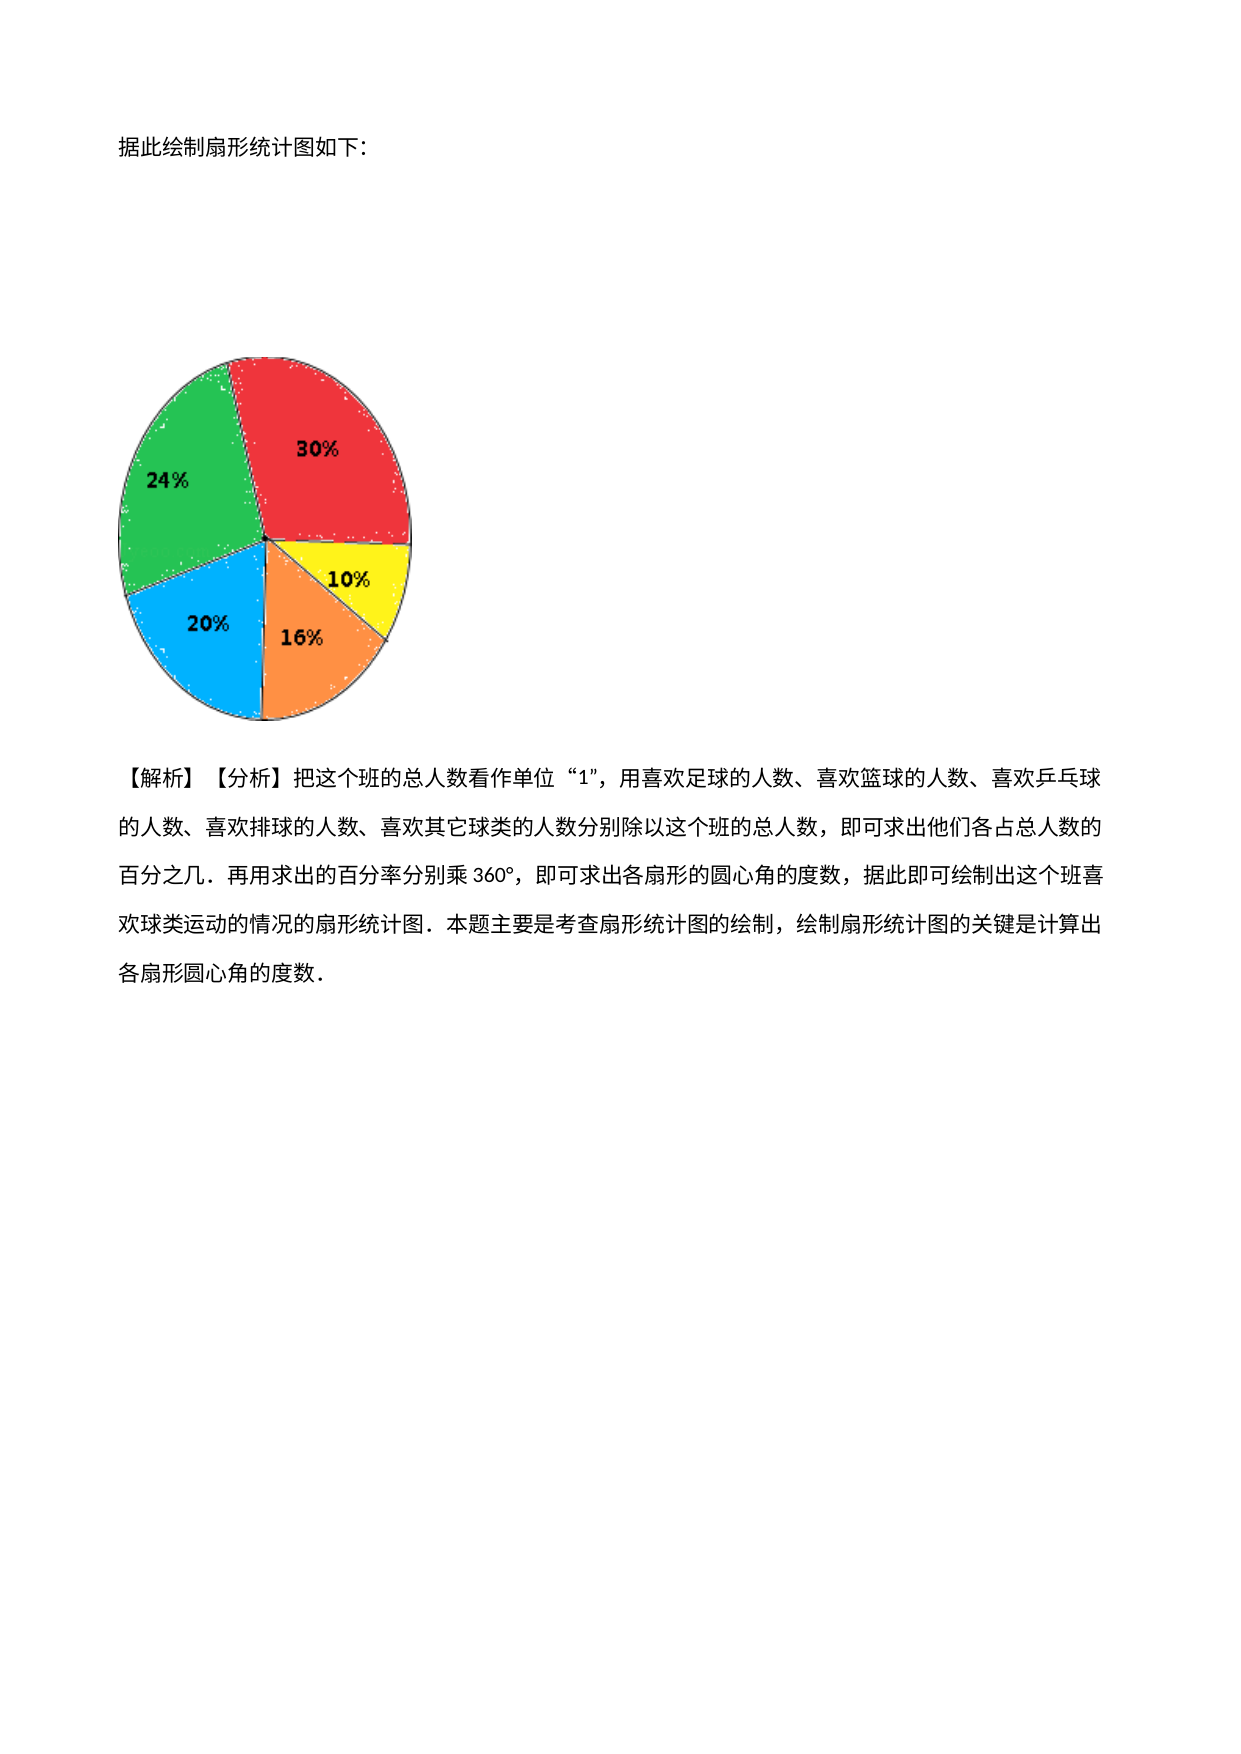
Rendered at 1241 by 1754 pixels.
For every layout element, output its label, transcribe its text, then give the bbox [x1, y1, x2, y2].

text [118, 129, 1122, 747]
text 【解析】【分析】把这个班的总人数看作单位“1”，用喜欢足球的人数、喜欢篮球的人数、喜欢乒乓球的人数、喜欢排球的人数、喜欢其它球类的人数分别除以这个班的总人数，即可求出他们各占总人数的百分之几．再用求出的百分率分别乘360°，即可求出各扇形的圆心角的度数，据此即可绘制出这个班喜欢球类运动的情况的扇形统计图．本题主要是考查扇形统计图的绘制，绘制扇形统计图的关键是计算出各扇形圆心角的度数． [118, 760, 1122, 988]
picture [118, 357, 412, 721]
